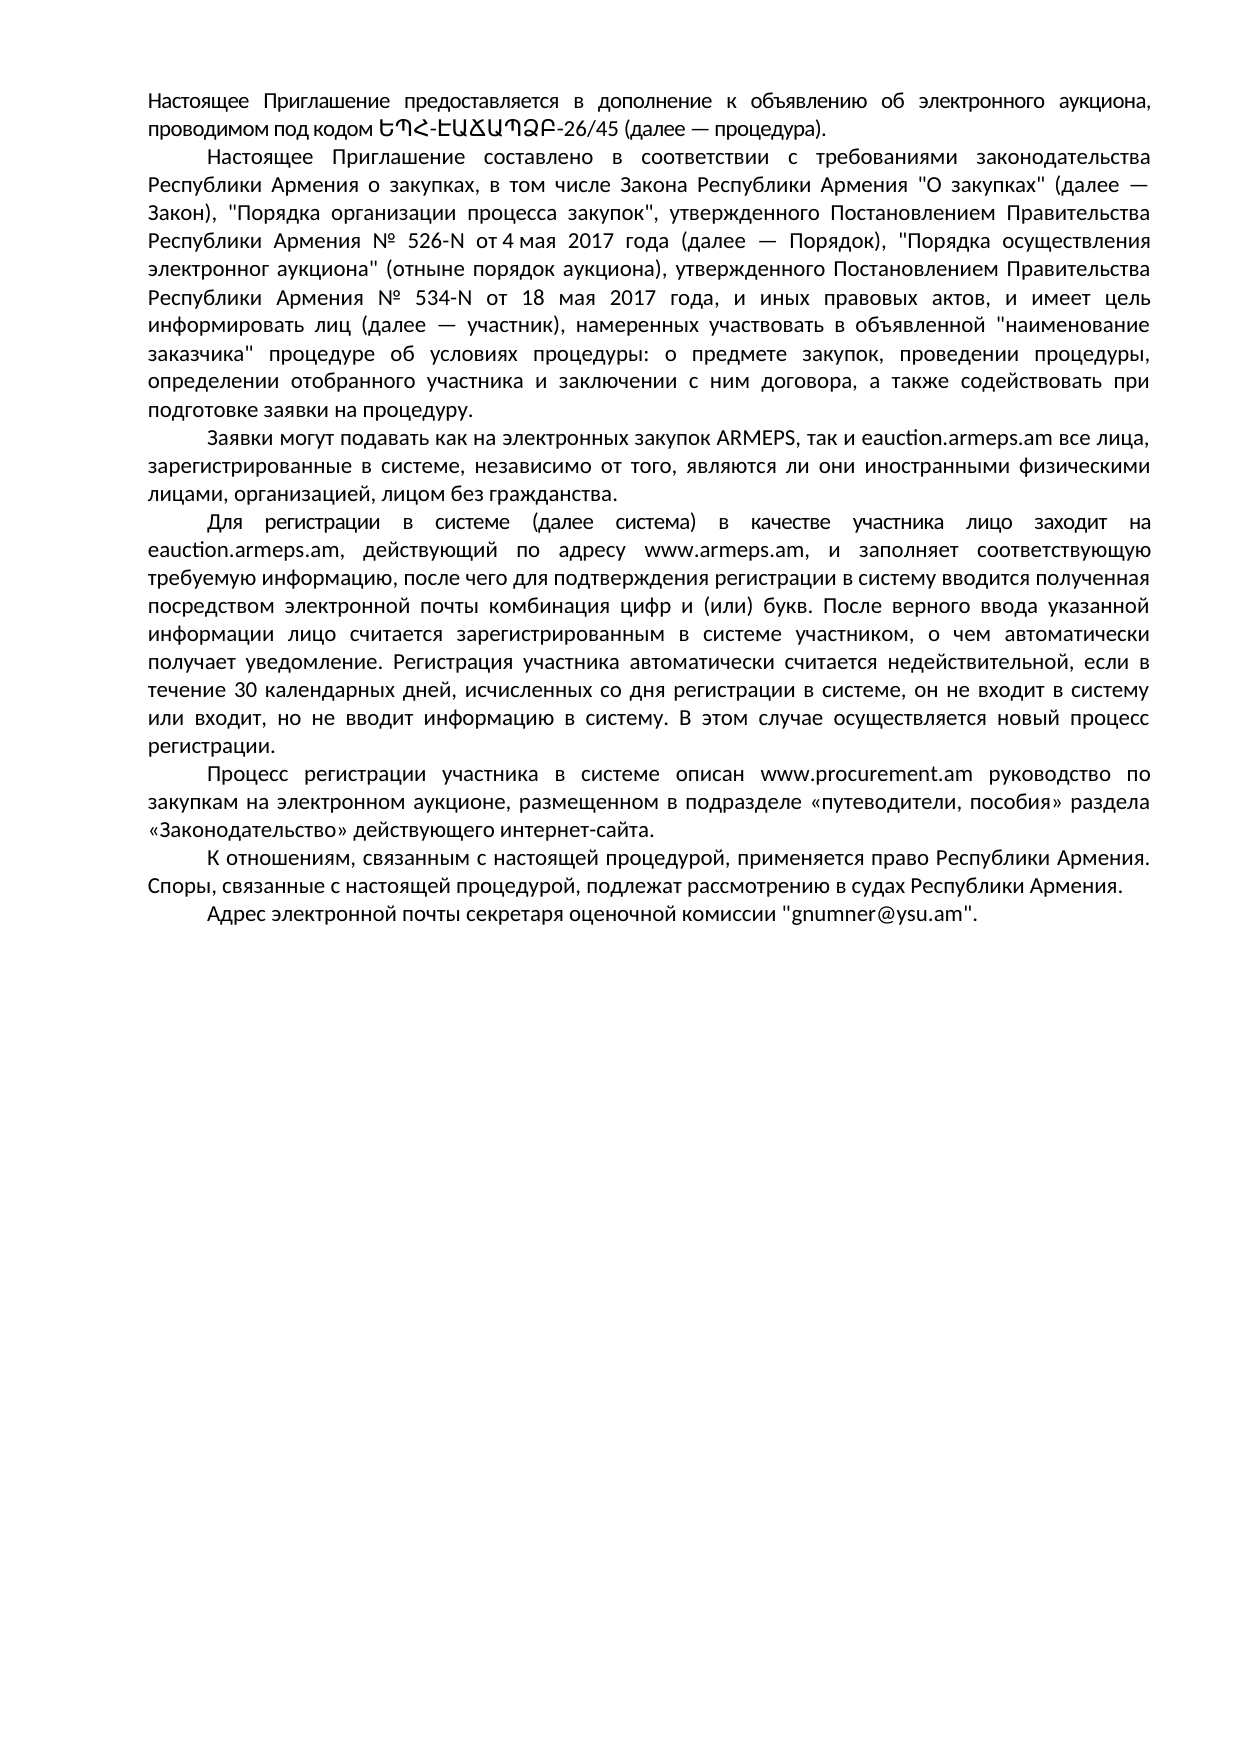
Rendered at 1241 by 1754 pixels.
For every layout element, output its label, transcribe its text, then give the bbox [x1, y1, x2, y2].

text Настоящее Приглашение составлено в соответствии с требованиями законодательства Республики Армения о закупках, в том числе Закона Республики Армения "О закупках" (далее — Закон), "Порядка организации процесса закупок", утвержденного Постановлением Правительства Республики Армения № 526-N от 4 мая 2017 года (далее — Порядок), "Порядка осуществления электронног аукциона" (отныне порядок аукциона), утвержденного Постановлением Правительства Республики Армения № 534-N от 18 мая 2017 года, и иных правовых актов, и имеет цель информировать лиц (далее — участник), намеренных участвовать в объявленной "наименование заказчика" процедуре об условиях процедуры: о предмете закупок, проведении процедуры, определении отобранного участника и заключении с ним договора, а также содействовать при подготовке заявки на процедуру. [148, 142, 1152, 423]
text Процесс регистрации участника в системе описан www.procurement.am руководство по закупкам на электронном аукционе, размещенном в подразделе «путеводители, пособия» раздела «Законодательство» действующего интернет-сайта. [148, 759, 1152, 843]
text Настоящее Приглашение предоставляется в дополнение к объявлению об электронного аукциона, проводимом под кодом ԵՊՀ-ԷԱՃԱՊՁԲ-26/45 (далее — процедура). [148, 86, 1152, 142]
text К отношениям, связанным с настоящей процедурой, применяется право Республики Армения. Споры, связанные с настоящей процедурой, подлежат рассмотрению в судах Республики Армения. [148, 843, 1152, 899]
text Адрес электронной почты секретаря оценочной комиссии "gnumner@ysu.am". [148, 899, 1152, 927]
text Заявки могут подавать как на электронных закупок ARMEPS, так и eauction.armeps.am все лица, зарегистрированные в системе, независимо от того, являются ли они иностранными физическими лицами, организацией, лицом без гражданства. [148, 423, 1152, 507]
text Для регистрации в системе (далее система) в качестве участника лицо заходит на eauction.armeps.am, действующий по адресу www.armeps.am, и заполняет соответствующую требуемую информацию, после чего для подтверждения регистрации в систему вводится полученная посредством электронной почты комбинация цифр и (или) букв. После верного ввода указанной информации лицо считается зарегистрированным в системе участником, о чем автоматически получает уведомление. Регистрация участника автоматически считается недействительной, если в течение 30 календарных дней, исчисленных со дня регистрации в системе, он не входит в систему или входит, но не вводит информацию в систему. В этом случае осуществляется новый процесс регистрации. [148, 507, 1152, 759]
